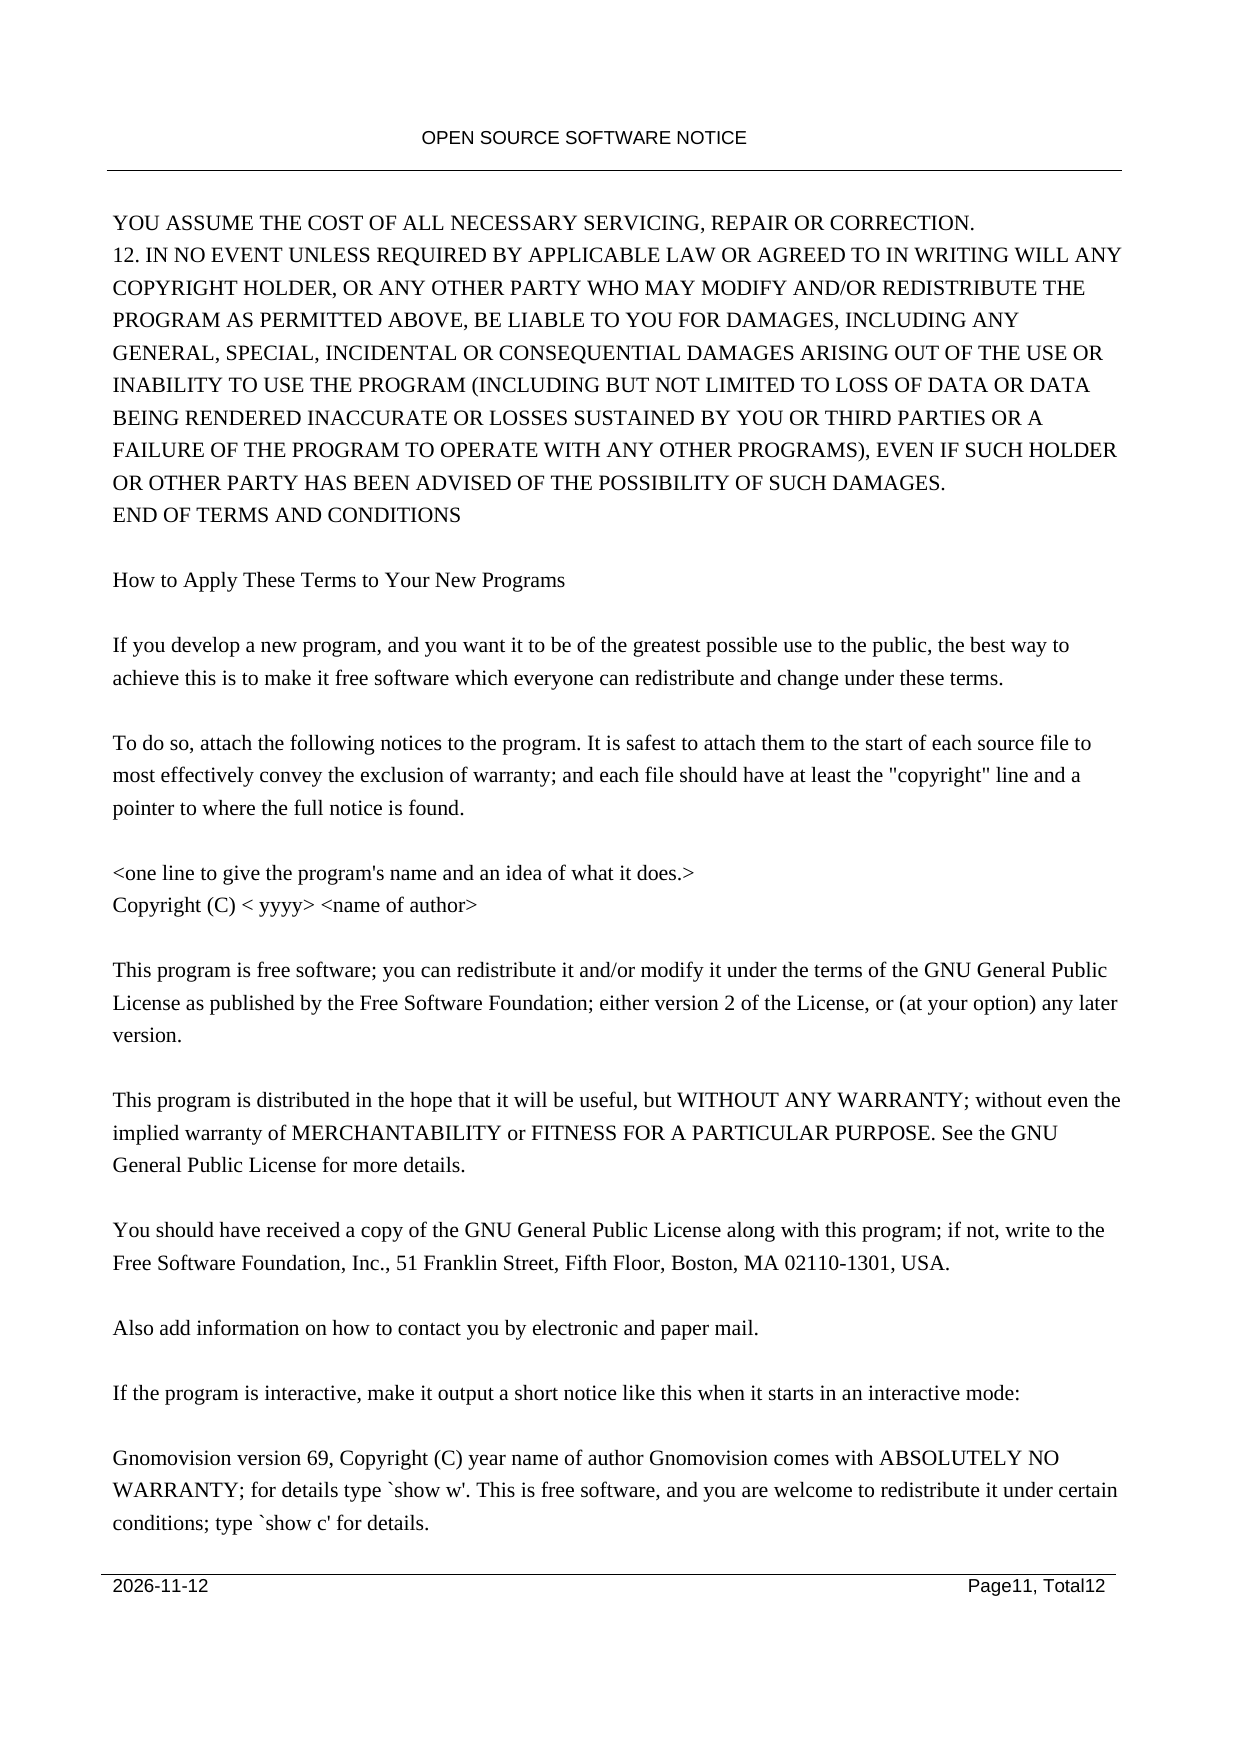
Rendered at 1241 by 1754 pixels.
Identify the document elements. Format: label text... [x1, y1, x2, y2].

text <one line to give the program's name and an idea of what it does.> [112, 856, 1128, 889]
text This program is distributed in the hope that it will be useful, but WITHOUT ANY WARRANTY; without even the implied warranty of MERCHANTABILITY or FITNESS FOR A PARTICULAR PURPOSE. See the GNU General Public License for more details. [112, 1084, 1128, 1181]
text Copyright (C) < yyyy> <name of author> [112, 889, 1128, 921]
text If you develop a new program, and you want it to be of the greatest possible use to the public, the best way to achieve this is to make it free software which everyone can redistribute and change under these terms. [112, 629, 1128, 694]
text To do so, attach the following notices to the program. It is safest to attach them to the start of each source file to most effectively convey the exclusion of warranty; and each file should have at least the "copyright" line and a pointer to where the full notice is found. [112, 726, 1128, 824]
text END OF TERMS AND CONDITIONS [112, 499, 1128, 531]
text If the program is interactive, make it output a short notice like this when it starts in an interactive mode: [112, 1376, 1128, 1409]
text You should have received a copy of the GNU General Public License along with this program; if not, write to the Free Software Foundation, Inc., 51 Franklin Street, Fifth Floor, Boston, MA 02110-1301, USA. [112, 1214, 1128, 1279]
text How to Apply These Terms to Your New Programs [112, 564, 1128, 596]
text 12. IN NO EVENT UNLESS REQUIRED BY APPLICABLE LAW OR AGREED TO IN WRITING WILL ANY COPYRIGHT HOLDER, OR ANY OTHER PARTY WHO MAY MODIFY AND/OR REDISTRIBUTE THE PROGRAM AS PERMITTED ABOVE, BE LIABLE TO YOU FOR DAMAGES, INCLUDING ANY GENERAL, SPECIAL, INCIDENTAL OR CONSEQUENTIAL DAMAGES ARISING OUT OF THE USE OR INABILITY TO USE THE PROGRAM (INCLUDING BUT NOT LIMITED TO LOSS OF DATA OR DATA BEING RENDERED INACCURATE OR LOSSES SUSTAINED BY YOU OR THIRD PARTIES OR A FAILURE OF THE PROGRAM TO OPERATE WITH ANY OTHER PROGRAMS), EVEN IF SUCH HOLDER OR OTHER PARTY HAS BEEN ADVISED OF THE POSSIBILITY OF SUCH DAMAGES. [112, 239, 1128, 499]
text This program is free software; you can redistribute it and/or modify it under the terms of the GNU General Public License as published by the Free Software Foundation; either version 2 of the License, or (at your option) any later version. [112, 954, 1128, 1051]
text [112, 206, 1128, 239]
text Also add information on how to contact you by electronic and paper mail. [112, 1311, 1128, 1344]
text Gnomovision version 69, Copyright (C) year name of author Gnomovision comes with ABSOLUTELY NO WARRANTY; for details type `show w'. This is free software, and you are welcome to redistribute it under certain conditions; type `show c' for details. [112, 1441, 1128, 1539]
